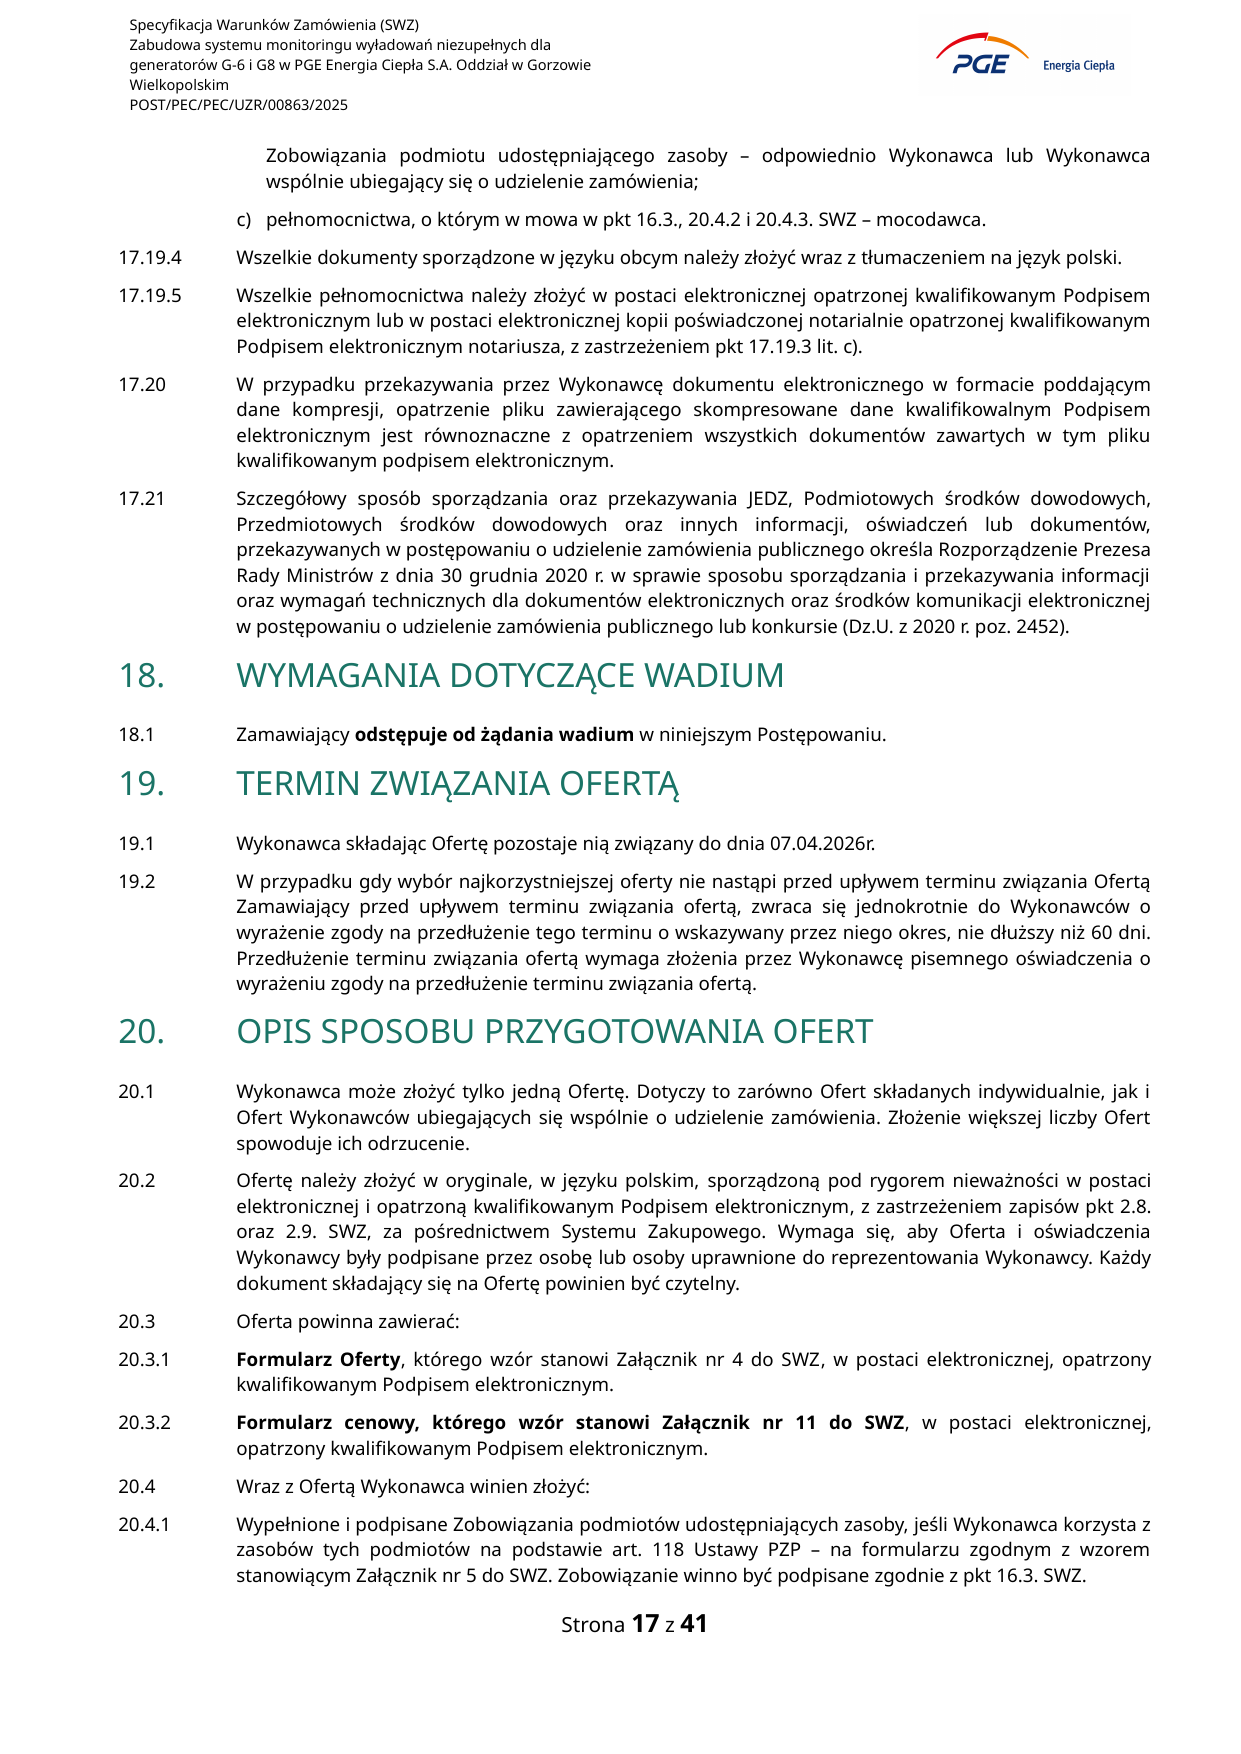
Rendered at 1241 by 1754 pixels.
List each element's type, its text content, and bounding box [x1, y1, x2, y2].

picture [918, 14, 1131, 96]
subtitle Zamawiający odstępuje od żądania wadium w niniejszym Postępowaniu. [118, 722, 1152, 747]
subtitle W przypadku gdy wybór najkorzystniejszej oferty nie nastąpi przed upływem terminu związania Ofertą Zamawiający przed upływem terminu związania ofertą, zwraca się jednokrotnie do Wykonawców o wyrażenie zgody na przedłużenie tego terminu o wskazywany przez niego okres, nie dłuższy niż 60 dni. Przedłużenie terminu związania ofertą wymaga złożenia przez Wykonawcę pisemnego oświadczenia o wyrażeniu zgody na przedłużenie terminu związania ofertą. [118, 868, 1152, 996]
subtitle Szczegółowy sposób sporządzania oraz przekazywania JEDZ, Podmiotowych środków dowodowych, Przedmiotowych środków dowodowych oraz innych informacji, oświadczeń lub dokumentów, przekazywanych w postępowaniu o udzielenie zamówienia publicznego określa Rozporządzenie Prezesa Rady Ministrów z dnia 30 grudnia 2020 r. w sprawie sposobu sporządzania i przekazywania informacji oraz wymagań technicznych dla dokumentów elektronicznych oraz środków komunikacji elektronicznej w postępowaniu o udzielenie zamówienia publicznego lub konkursie (Dz.U. z 2020 r. poz. 2452). [118, 486, 1152, 639]
subtitle Wykonawca składając Ofertę pozostaje nią związany do dnia 07.04.2026r. [118, 830, 1152, 856]
subtitle W przypadku przekazywania przez Wykonawcę dokumentu elektronicznego w formacie poddającym dane kompresji, opatrzenie pliku zawierającego skompresowane dane kwalifikowalnym Podpisem elektronicznym jest równoznaczne z opatrzeniem wszystkich dokumentów zawartych w tym pliku kwalifikowanym podpisem elektronicznym. [118, 371, 1152, 473]
subtitle TERMIN ZWIĄZANIA OFERTĄ [118, 760, 1152, 805]
subtitle Ofertę należy złożyć w oryginale, w języku polskim, sporządzoną pod rygorem nieważności w postaci elektronicznej i opatrzoną kwalifikowanym Podpisem elektronicznym, z zastrzeżeniem zapisów pkt 2.8. oraz 2.9. SWZ, za pośrednictwem Systemu Zakupowego. Wymaga się, aby Oferta i oświadczenia Wykonawcy były podpisane przez osobę lub osoby uprawnione do reprezentowania Wykonawcy. Każdy dokument składający się na Ofertę powinien być czytelny. [118, 1168, 1152, 1295]
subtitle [236, 142, 1152, 193]
subtitle Formularz cenowy, którego wzór stanowi Załącznik nr 11 do SWZ, w postaci elektronicznej, opatrzony kwalifikowanym Podpisem elektronicznym. [118, 1409, 1152, 1461]
subtitle Wraz z Ofertą Wykonawca winien złożyć: [118, 1473, 1152, 1498]
subtitle Formularz Oferty, którego wzór stanowi Załącznik nr 4 do SWZ, w postaci elektronicznej, opatrzony kwalifikowanym Podpisem elektronicznym. [118, 1346, 1152, 1397]
subtitle pełnomocnictwa, o którym w mowa w pkt 16.3., 20.4.2 i 20.4.3. SWZ – mocodawca. [236, 206, 1152, 232]
subtitle Wszelkie pełnomocnictwa należy złożyć w postaci elektronicznej opatrzonej kwalifikowanym Podpisem elektronicznym lub w postaci elektronicznej kopii poświadczonej notarialnie opatrzonej kwalifikowanym Podpisem elektronicznym notariusza, z zastrzeżeniem pkt 17.19.3 lit. c). [118, 282, 1152, 359]
subtitle Wykonawca może złożyć tylko jedną Ofertę. Dotyczy to zarówno Ofert składanych indywidualnie, jak i Ofert Wykonawców ubiegających się wspólnie o udzielenie zamówienia. Złożenie większej liczby Ofert spowoduje ich odrzucenie. [118, 1079, 1152, 1155]
subtitle Oferta powinna zawierać: [118, 1308, 1152, 1333]
subtitle Wypełnione i podpisane Zobowiązania podmiotów udostępniających zasoby, jeśli Wykonawca korzysta z zasobów tych podmiotów na podstawie art. 118 Ustawy PZP – na formularzu zgodnym z wzorem stanowiącym Załącznik nr 5 do SWZ. Zobowiązanie winno być podpisane zgodnie z pkt 16.3. SWZ. [118, 1511, 1152, 1588]
subtitle WYMAGANIA DOTYCZĄCE WADIUM [118, 651, 1152, 697]
subtitle OPIS SPOSOBU PRZYGOTOWANIA OFERT [118, 1008, 1152, 1054]
subtitle Wszelkie dokumenty sporządzone w języku obcym należy złożyć wraz z tłumaczeniem na język polski. [118, 244, 1152, 269]
